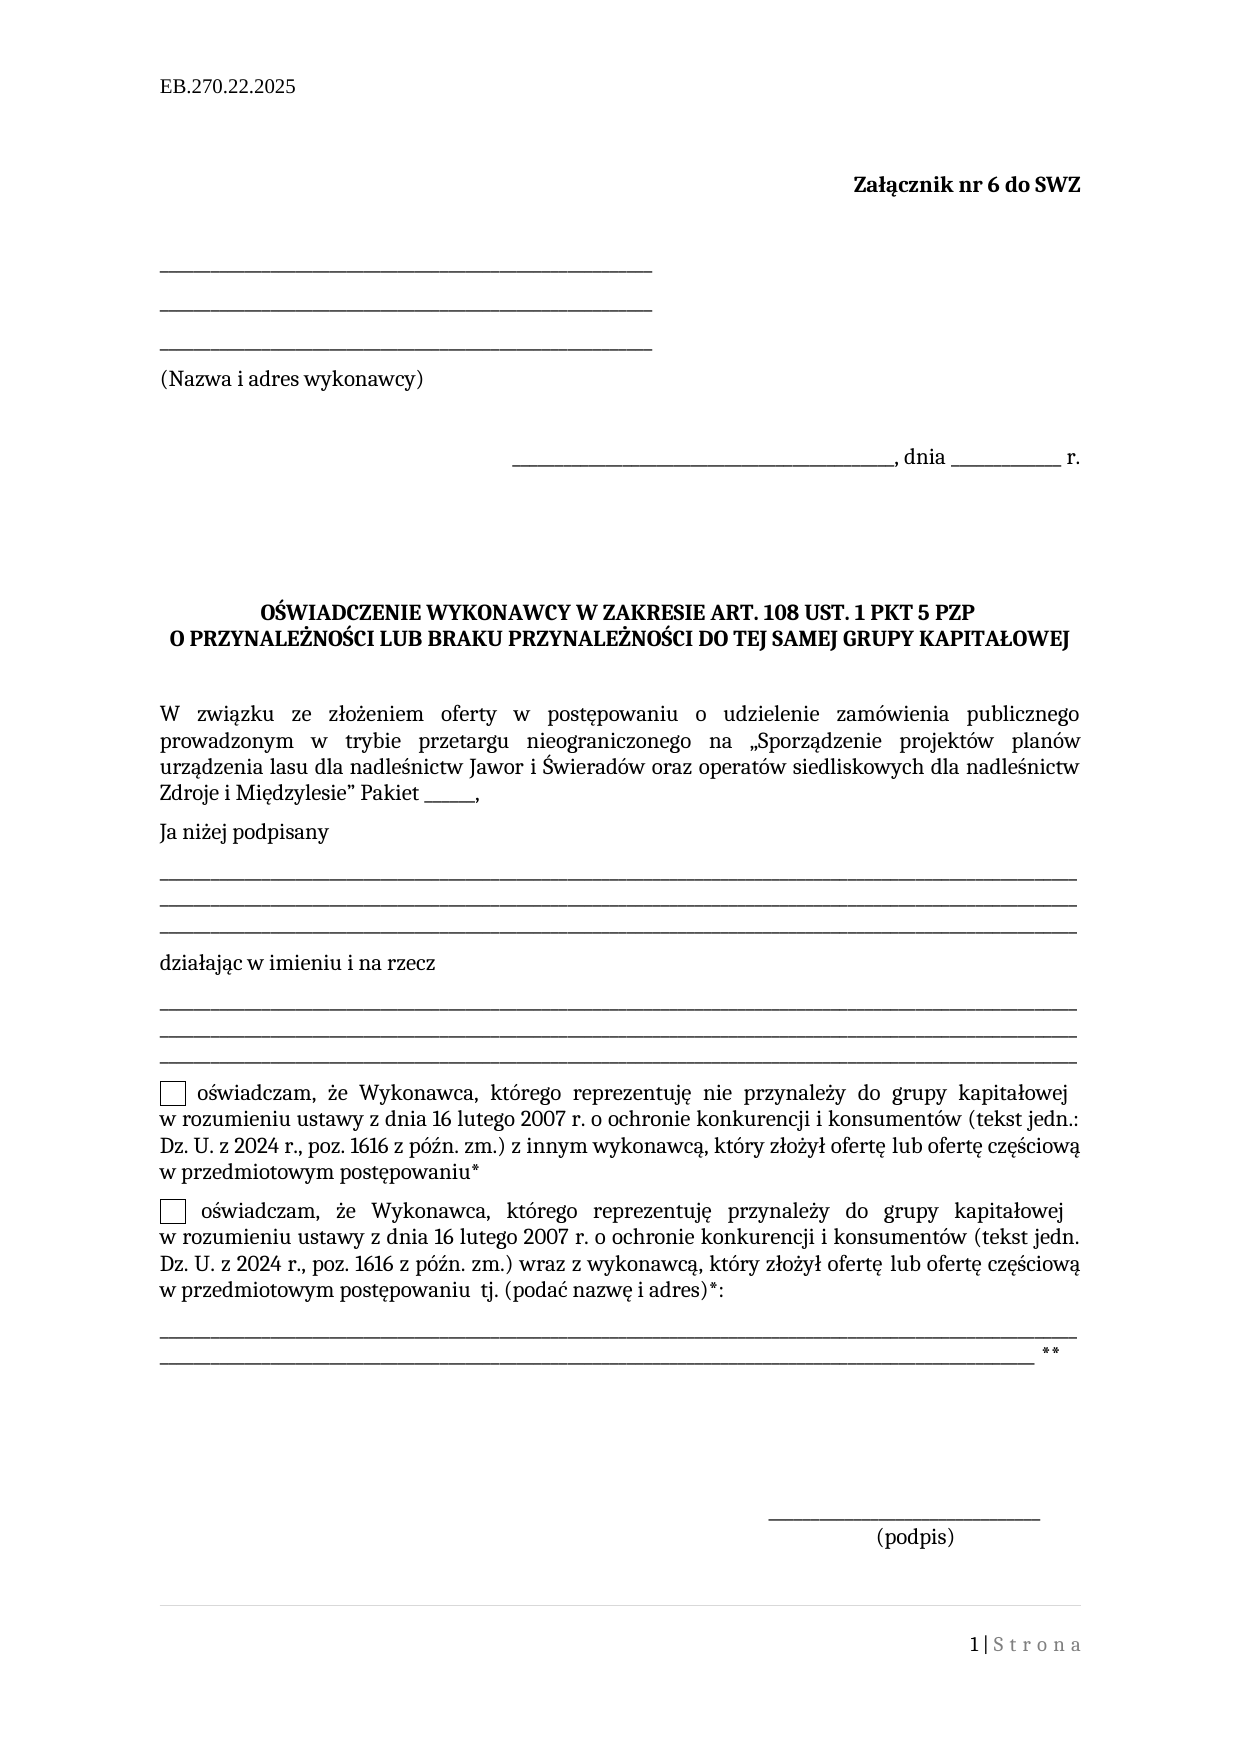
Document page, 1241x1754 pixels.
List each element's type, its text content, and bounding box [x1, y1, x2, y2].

text Załącznik nr 6 do SWZ [159, 172, 1081, 198]
text (Nazwa i adres wykonawcy) [159, 366, 1081, 393]
text oświadczam, że Wykonawca, którego reprezentuję nie przynależy do grupy kapitałowej w rozumieniu ustawy z dnia 16 lutego 2007 r. o ochronie konkurencji i konsumentów (tekst jedn.: Dz. U. z 2024 r., poz. 1616 z późn. zm.) z innym wykonawcą, który złożył ofertę lub ofertę częściową w przedmiotowym postępowaniu* [159, 1080, 1081, 1185]
text ________________________________ (podpis) [750, 1497, 1081, 1550]
text działając w imieniu i na rzecz [159, 949, 1081, 976]
text Ja niżej podpisany [159, 819, 1081, 845]
text OŚWIADCZENIE WYKONAWCY W ZAKRESIE ART. 108 UST. 1 PKT 5 PZP O PRZYNALEŻNOŚCI LUB BRAKU PRZYNALEŻNOŚCI DO TEJ SAMEJ GRUPY KAPITAŁOWEJ [159, 599, 1081, 652]
text W związku ze złożeniem oferty w postępowaniu o udzielenie zamówienia publicznego prowadzonym w trybie przetargu nieograniczonego na „Sporządzenie projektów planów urządzenia lasu dla nadleśnictw Jawor i Świeradów oraz operatów siedliskowych dla nadleśnictw Zdroje i Międzylesie” Pakiet ______, [159, 701, 1081, 806]
text ___________________________________________________________________________________________________________________________________________________________________________________________________________________ ** [159, 1316, 1081, 1368]
text __________________________________________________________ [159, 250, 1081, 276]
text ____________________________________________________________________________________________________________________________________________________________________________________________________________________________________________________________________________________________________________________________________ [159, 858, 1081, 937]
text __________________________________________________________ [159, 288, 1081, 315]
text oświadczam, że Wykonawca, którego reprezentuję przynależy do grupy kapitałowej w rozumieniu ustawy z dnia 16 lutego 2007 r. o ochronie konkurencji i konsumentów (tekst jedn. Dz. U. z 2024 r., poz. 1616 z późn. zm.) wraz z wykonawcą, który złożył ofertę lub ofertę częściową w przedmiotowym postępowaniu tj. (podać nazwę i adres)*: [159, 1198, 1081, 1303]
text _____________________________________________, dnia _____________ r. [159, 444, 1081, 470]
text __________________________________________________________ [159, 327, 1081, 354]
text ____________________________________________________________________________________________________________________________________________________________________________________________________________________________________________________________________________________________________________________________________ [159, 988, 1081, 1067]
